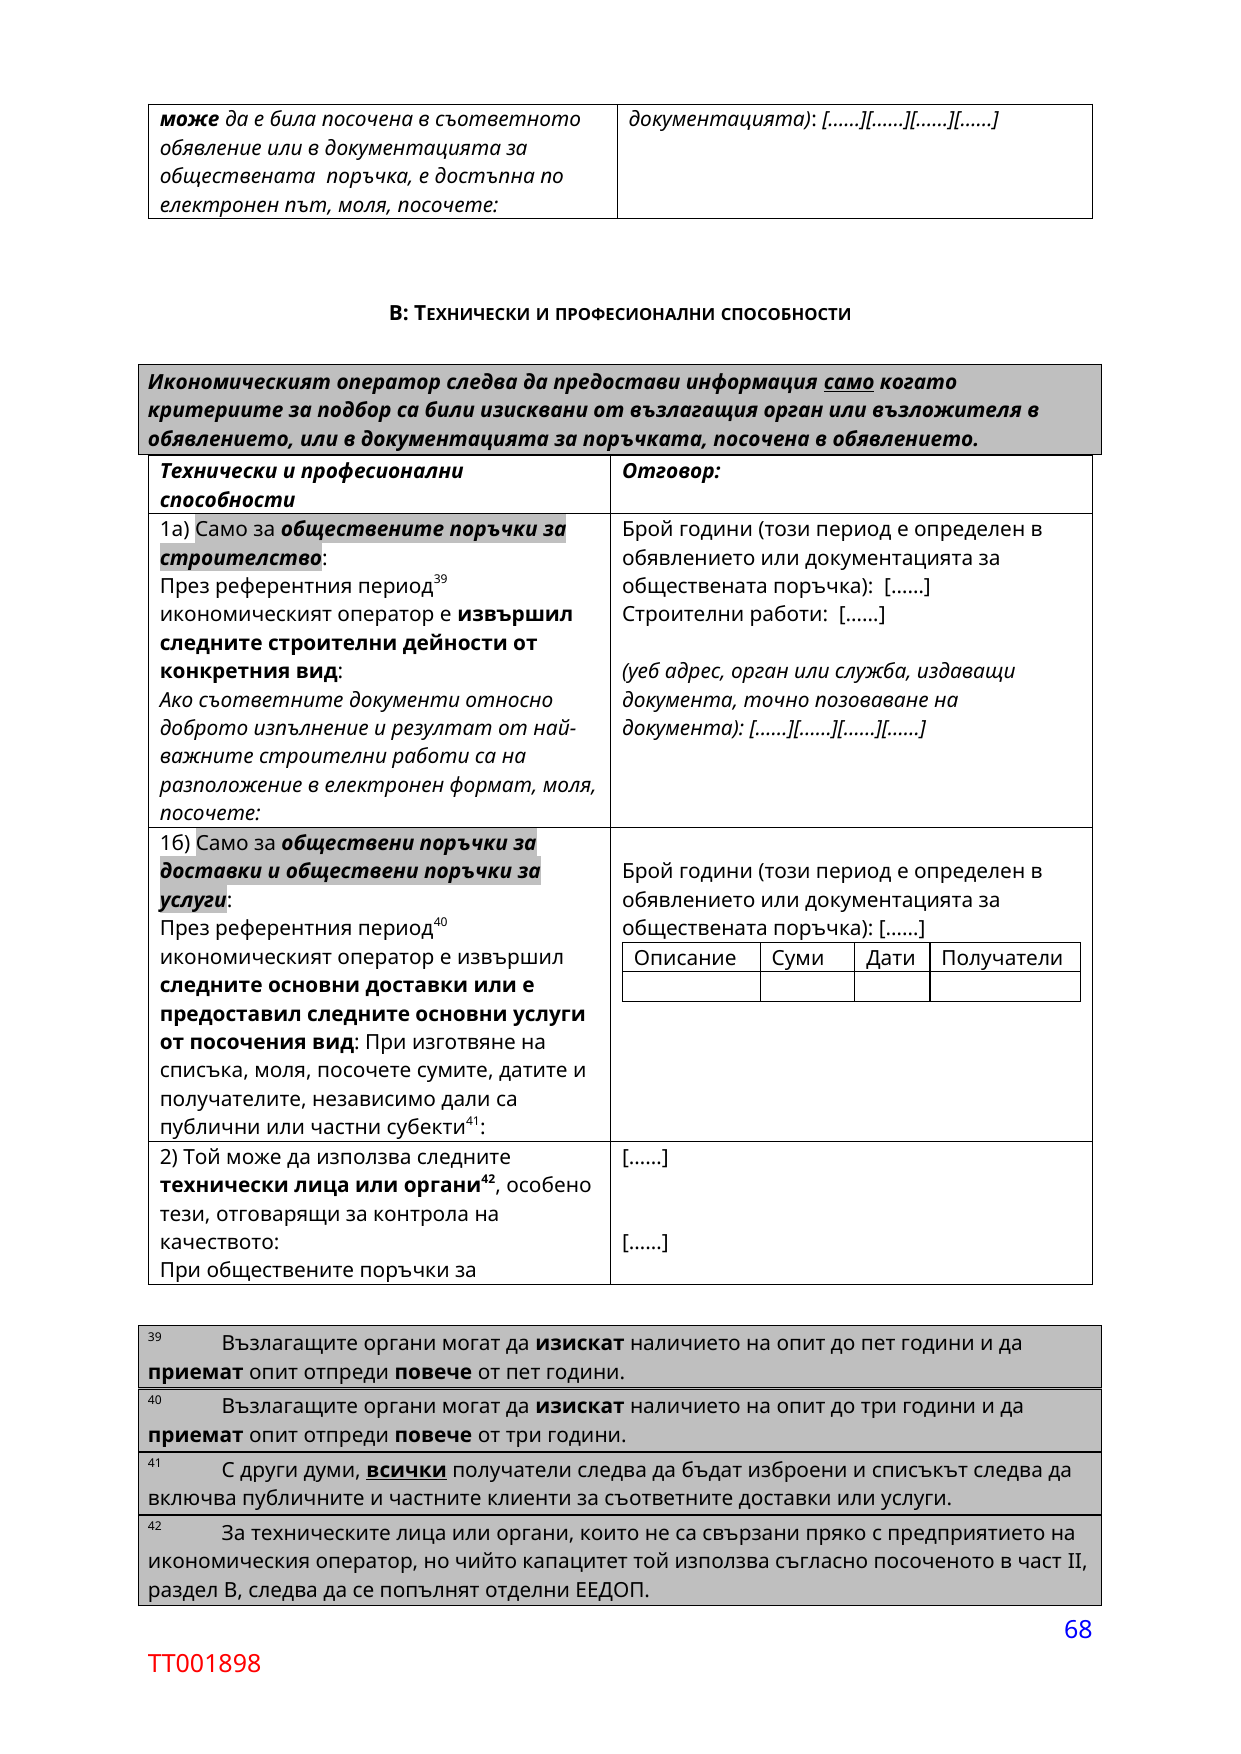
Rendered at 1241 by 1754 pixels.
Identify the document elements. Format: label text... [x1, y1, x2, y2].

table_header Отговор: [611, 456, 1092, 513]
table_cell 1а) Само за обществените поръчки за строителство: През референтния период икономическият оператор е извършил следните строителни дейности от конкретния вид: Ако съответните документи относно доброто изпълнение и резултат от най-важните строителни работи са на разположение в електронен формат, моля, посочете: [149, 514, 610, 827]
table_cell Брой години (този период е определен в обявлението или документацията за обществената поръчка): [……] Строителни работи: [……] (уеб адрес, орган или служба, издаващи документа, точно позоваване на документа): [……][……][……][……] [611, 514, 1092, 827]
table_cell 1б) Само за обществени поръчки за доставки и обществени поръчки за услуги: През референтния период икономическият оператор е извършил следните основни доставки или е предоставил следните основни услуги от посочения вид: При изготвяне на списъка, моля, посочете сумите, датите и получателите, независимо дали са публични или частни субекти: [149, 828, 610, 1141]
text В: Технически и професионални способности [148, 298, 1092, 326]
table_cell Брой години (този период е определен в обявлението или документацията за обществената поръчка): [……] [611, 828, 1092, 1141]
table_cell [149, 105, 617, 218]
table_header Технически и професионални способности [149, 456, 610, 513]
text Икономическият оператор следва да предостави информация само когато критериите за подбор са били изисквани от възлагащия орган или възложителя в обявлението, или в документацията за поръчката, посочена в обявлението. [139, 365, 1101, 454]
table_cell [……] [……] [611, 1142, 1092, 1284]
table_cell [149, 1142, 610, 1284]
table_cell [618, 105, 1092, 218]
